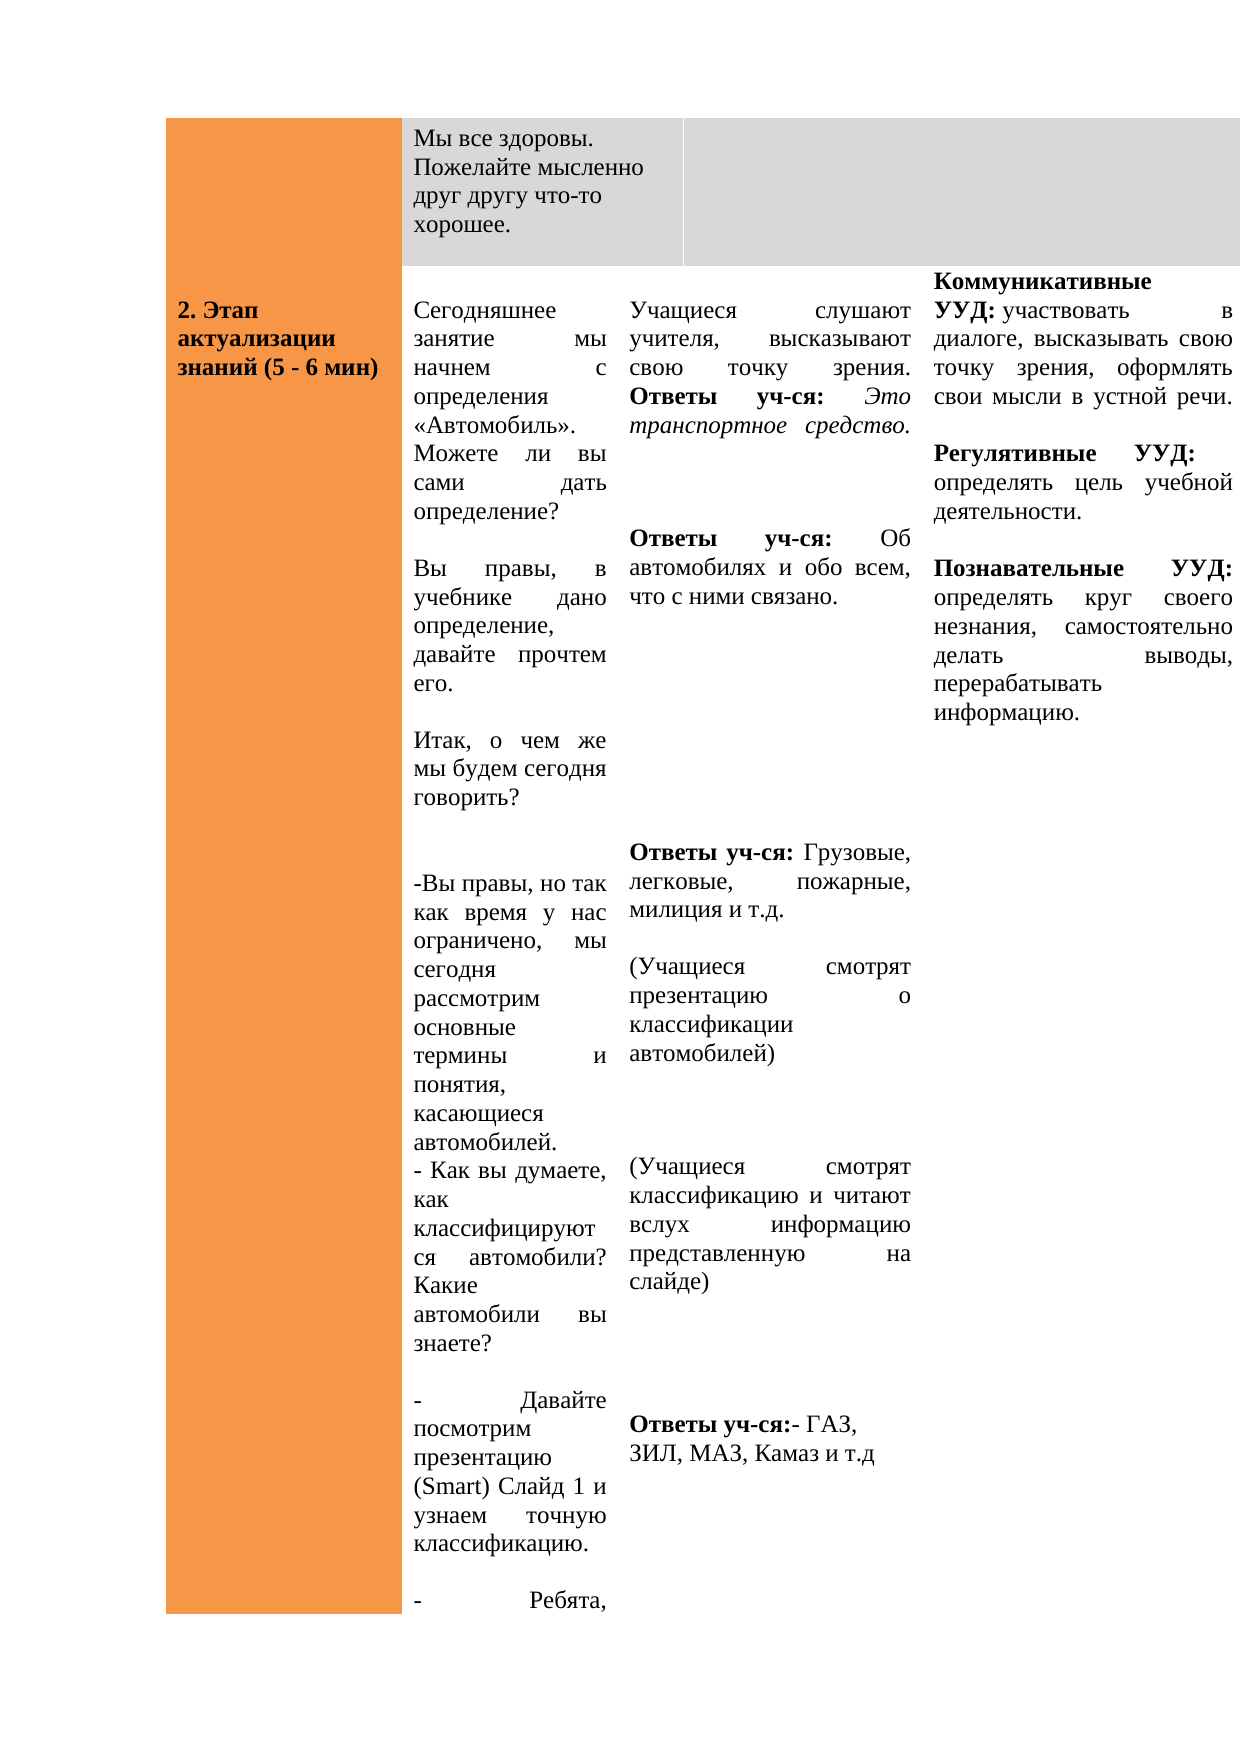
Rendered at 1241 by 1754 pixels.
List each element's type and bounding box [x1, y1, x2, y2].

table_cell [618, 266, 922, 1614]
table_cell [922, 266, 1240, 1614]
table_cell [402, 266, 618, 1614]
table_cell [166, 266, 402, 1614]
table_cell [166, 118, 402, 266]
table_cell [684, 118, 922, 266]
table_cell [922, 118, 1240, 266]
table_cell [402, 118, 683, 266]
